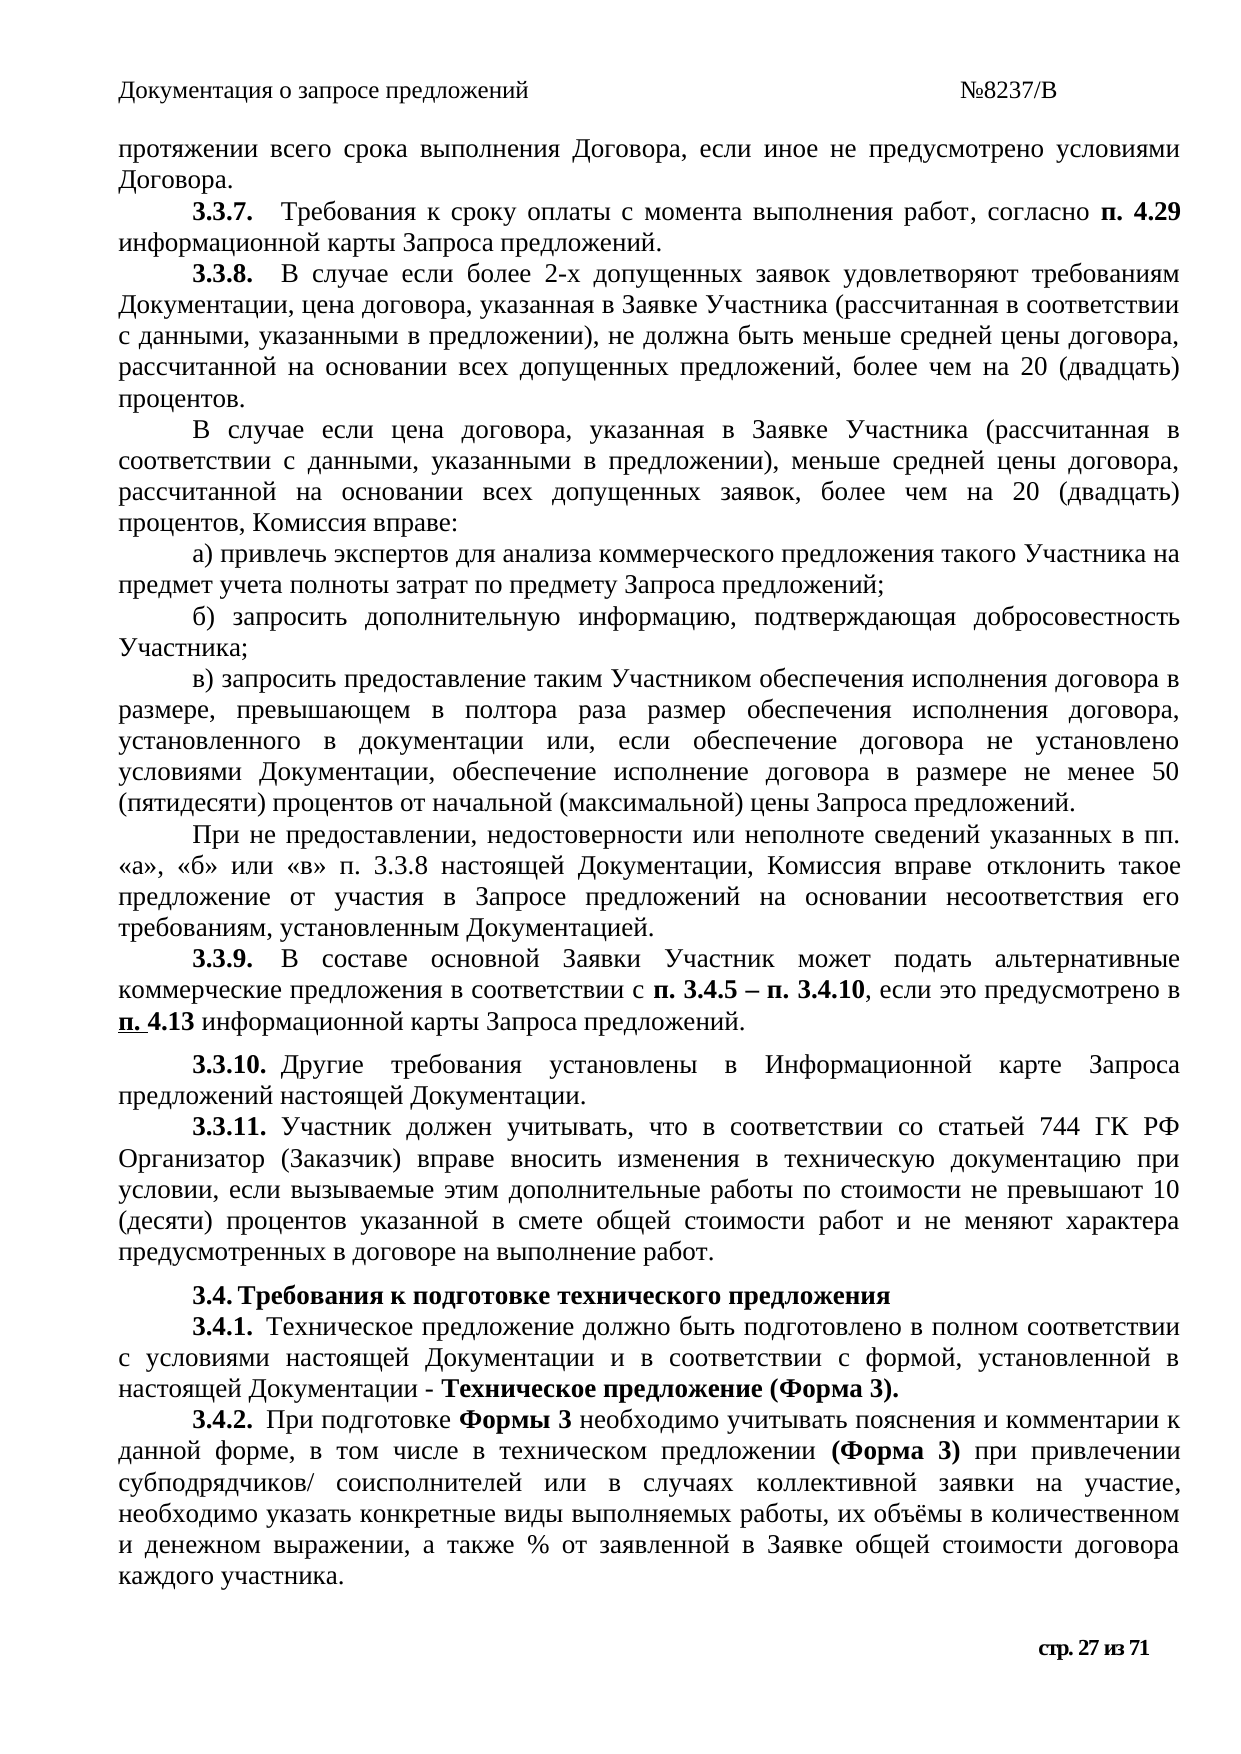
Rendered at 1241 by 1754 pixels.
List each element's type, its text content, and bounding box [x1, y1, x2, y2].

list В случае если более 2-х допущенных заявок удовлетворяют требованиям Документации, цена договора, указанная в Заявке Участника (рассчитанная в соответствии с данными, указанными в предложении), не должна быть меньше средней цены договора, рассчитанной на основании всех допущенных предложений, более чем на 20 (двадцать) процентов. [118, 257, 1181, 413]
list Требования к сроку оплаты с момента выполнения работ, согласно п. 4.29 информационной карты Запроса предложений. [118, 195, 1181, 257]
list б) запросить дополнительную информацию, подтверждающая добросовестность Участника; [118, 600, 1181, 662]
list Другие требования установлены в Информационной карте Запроса предложений настоящей Документации. [118, 1048, 1181, 1111]
list При не предоставлении, недостоверности или неполноте сведений указанных в пп. «а», «б» или «в» п. 3.3.8 настоящей Документации, Комиссия вправе отклонить такое предложение от участия в Запросе предложений на основании несоответствия его требованиям, установленным Документацией. [118, 818, 1181, 942]
list а) привлечь экспертов для анализа коммерческого предложения такого Участника на предмет учета полноты затрат по предмету Запроса предложений; [118, 537, 1181, 600]
list Техническое предложение должно быть подготовлено в полном соответствии с условиями настоящей Документации и в соответствии с формой, установленной в настоящей Документации - Техническое предложение (Форма 3). [118, 1310, 1181, 1403]
list в) запросить предоставление таким Участником обеспечения исполнения договора в размере, превышающем в полтора раза размер обеспечения исполнения договора, установленного в документации или, если обеспечение договора не установлено условиями Документации, обеспечение исполнение договора в размере не менее 50 (пятидесяти) процентов от начальной (максимальной) цены Запроса предложений. [118, 662, 1181, 818]
text В составе основной Заявки Участник может подать альтернативные коммерческие предложения в соответствии с п. 3.4.5 – п. 3.4.10, если это предусмотрено в п. 4.13 информационной карты Запроса предложений. [118, 942, 1181, 1036]
list В случае если цена договора, указанная в Заявке Участника (рассчитанная в соответствии с данными, указанными в предложении), меньше средней цены договора, рассчитанной на основании всех допущенных заявок, более чем на 20 (двадцать) процентов, Комиссия вправе: [118, 413, 1181, 537]
list При подготовке Формы 3 необходимо учитывать пояснения и комментарии к данной форме, в том числе в техническом предложении (Форма 3) при привлечении субподрядчиков/ соисполнителей или в случаях коллективной заявки на участие, необходимо указать конкретные виды выполняемых работы, их объёмы в количественном и денежном выражении, а также % от заявленной в Заявке общей стоимости договора каждого участника. [118, 1403, 1181, 1590]
text Участник должен учитывать, что в соответствии со статьей 744 ГК РФ Организатор (Заказчик) вправе вносить изменения в техническую документацию при условии, если вызываемые этим дополнительные работы по стоимости не превышают 10 (десяти) процентов указанной в смете общей стоимости работ и не меняют характера предусмотренных в договоре на выполнение работ. [118, 1111, 1181, 1266]
subtitle Требования к подготовке технического предложения [118, 1279, 1181, 1310]
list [118, 132, 1181, 195]
